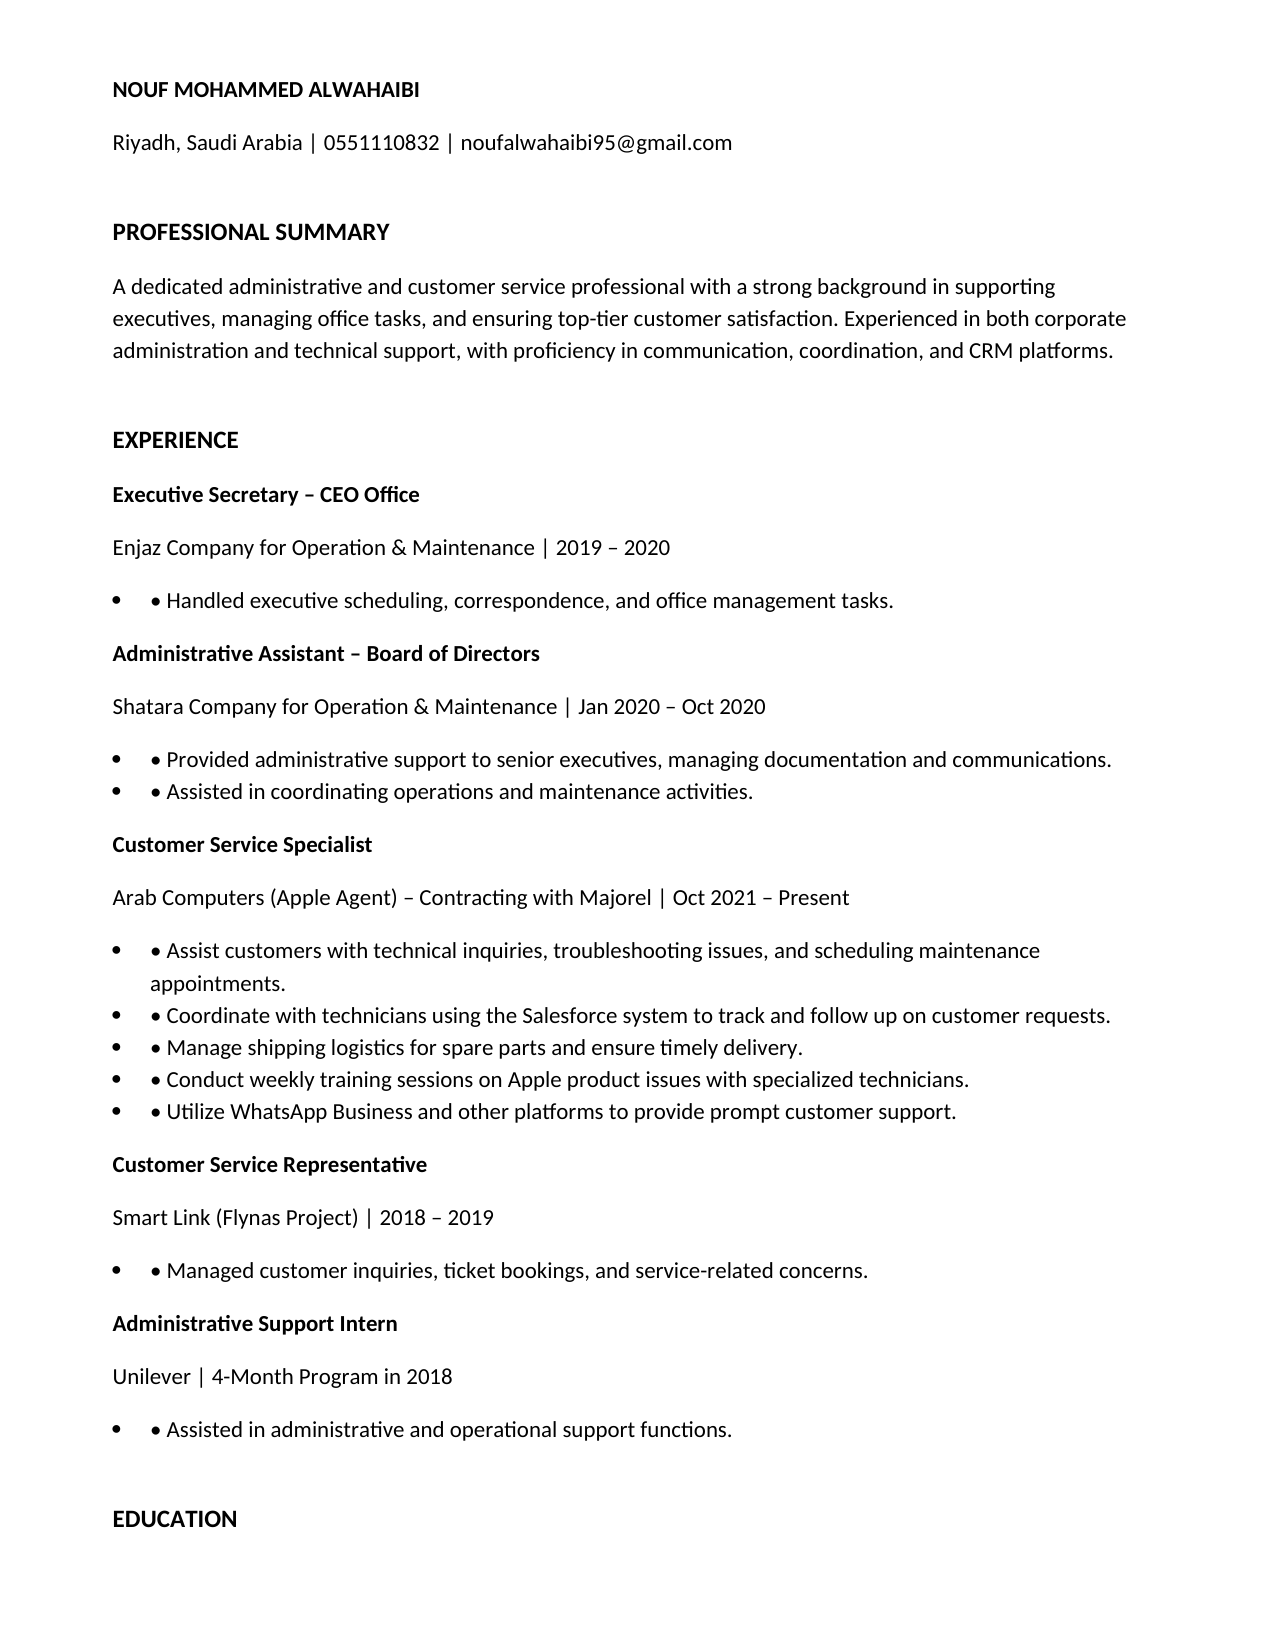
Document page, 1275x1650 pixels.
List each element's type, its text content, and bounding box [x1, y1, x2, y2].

text Executive Secretary – CEO Office [112, 480, 1162, 508]
text Enjaz Company for Operation & Maintenance | 2019 – 2020 [112, 533, 1162, 561]
text NOUF MOHAMMED ALWAHAIBI [112, 75, 1162, 103]
list • Manage shipping logistics for spare parts and ensure timely delivery. [112, 1033, 1162, 1061]
list • Assist customers with technical inquiries, troubleshooting issues, and scheduling maintenance appointments. [112, 936, 1162, 997]
text Smart Link (Flynas Project) | 2018 – 2019 [112, 1203, 1162, 1231]
text PROFESSIONAL SUMMARY [112, 181, 1162, 247]
list • Assisted in coordinating operations and maintenance activities. [112, 777, 1162, 805]
list • Managed customer inquiries, ticket bookings, and service-related concerns. [112, 1256, 1162, 1284]
text EDUCATION [112, 1468, 1162, 1534]
list • Utilize WhatsApp Business and other platforms to provide prompt customer support. [112, 1097, 1162, 1125]
text Unilever | 4-Month Program in 2018 [112, 1362, 1162, 1391]
text Riyadh, Saudi Arabia | 0551110832 | noufalwahaibi95@gmail.com [112, 128, 1162, 156]
text Customer Service Specialist [112, 830, 1162, 858]
list • Coordinate with technicians using the Salesforce system to track and follow up on customer requests. [112, 1001, 1162, 1029]
text Customer Service Representative [112, 1150, 1162, 1178]
text A dedicated administrative and customer service professional with a strong background in supporting executives, managing office tasks, and ensuring top-tier customer satisfaction. Experienced in both corporate administration and technical support, with proficiency in communication, coordination, and CRM platforms. [112, 272, 1162, 364]
text EXPERIENCE [112, 389, 1162, 455]
list • Provided administrative support to senior executives, managing documentation and communications. [112, 745, 1162, 773]
list • Handled executive scheduling, correspondence, and office management tasks. [112, 586, 1162, 614]
list • Assisted in administrative and operational support functions. [112, 1416, 1162, 1443]
text Shatara Company for Operation & Maintenance | Jan 2020 – Oct 2020 [112, 692, 1162, 720]
list • Conduct weekly training sessions on Apple product issues with specialized technicians. [112, 1065, 1162, 1093]
text Administrative Assistant – Board of Directors [112, 639, 1162, 667]
text Administrative Support Intern [112, 1309, 1162, 1337]
text Arab Computers (Apple Agent) – Contracting with Majorel | Oct 2021 – Present [112, 883, 1162, 911]
